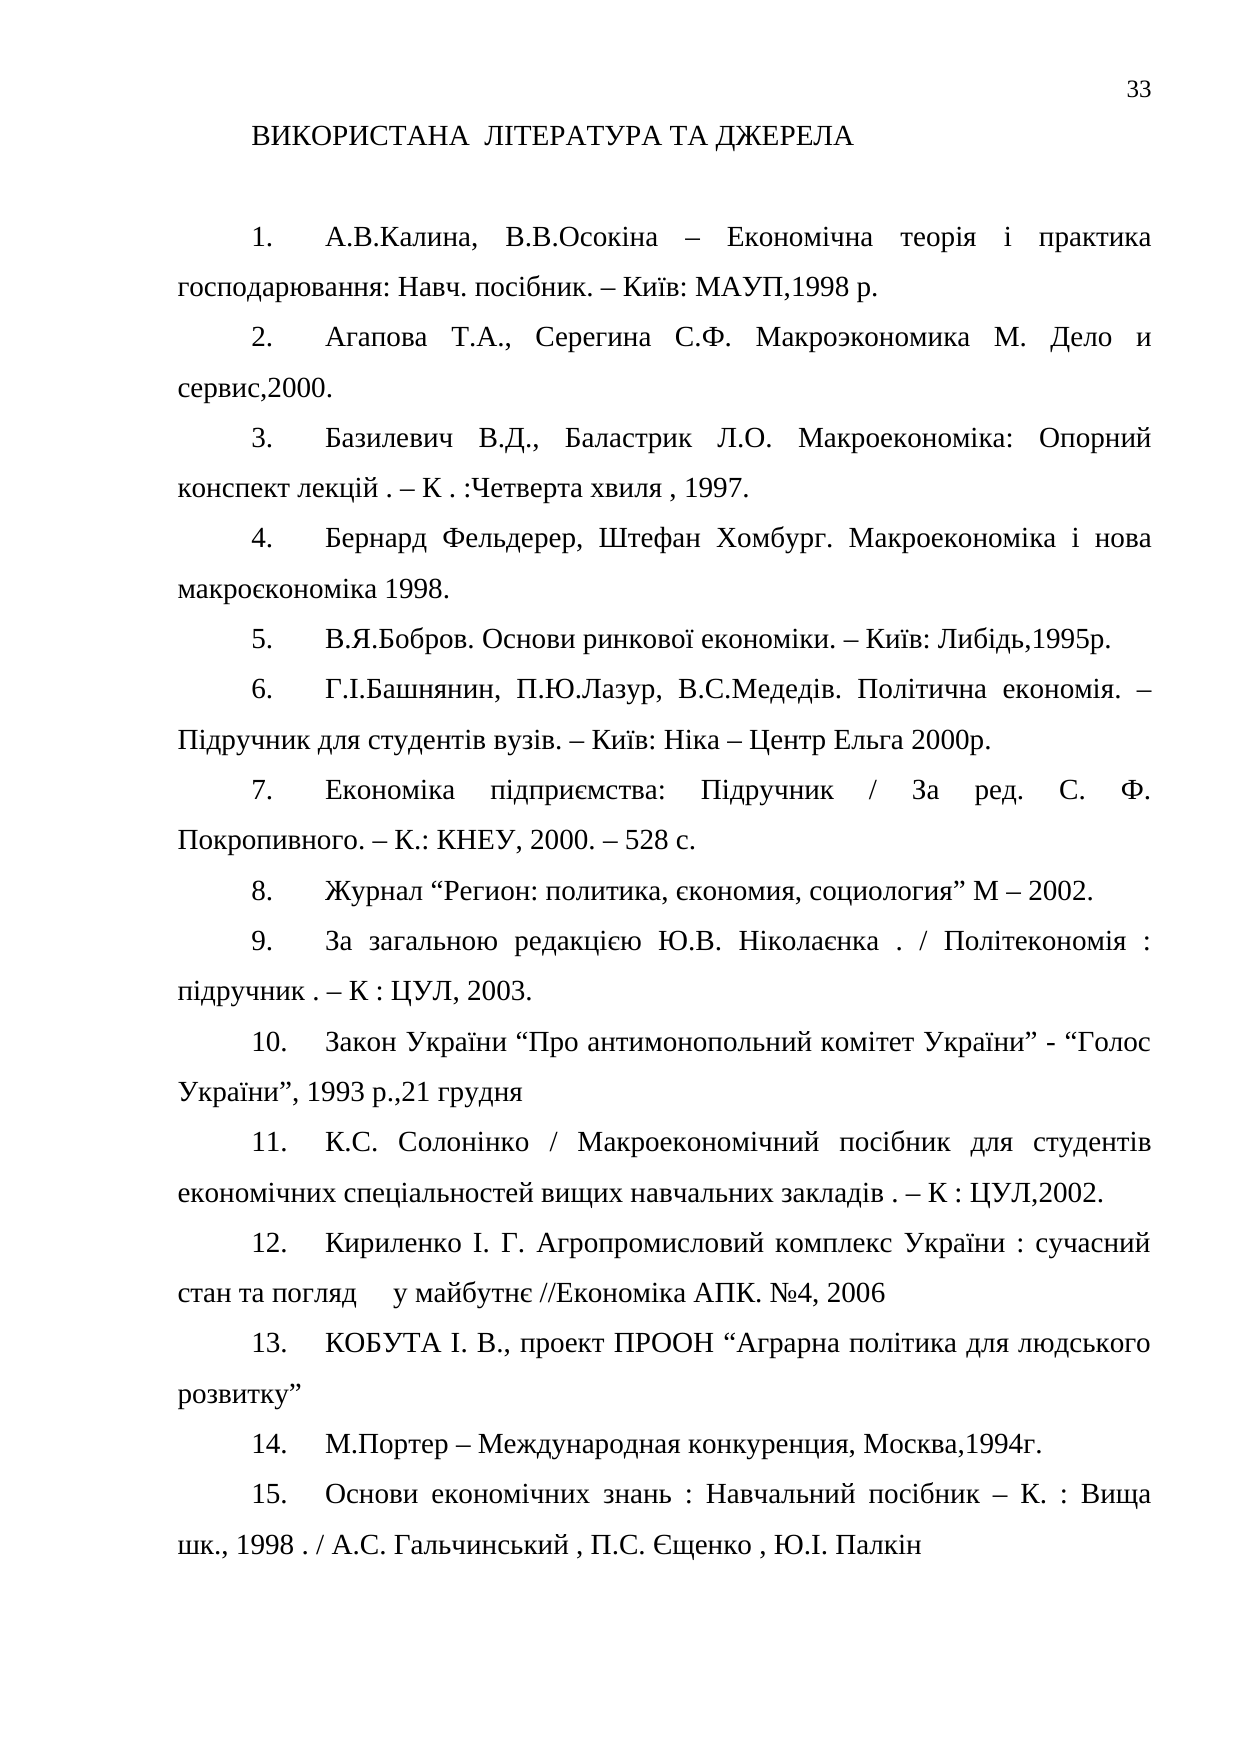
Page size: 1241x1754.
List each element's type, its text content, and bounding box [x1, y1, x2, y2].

text ВИКОРИСТАНА ЛІТЕРАТУРА ТА ДЖЕРЕЛА [177, 118, 1152, 152]
list К.С. Солонінко / Макроекономічний посібник для студентів економічних спеціальностей вищих навчальних закладів . – К : ЦУЛ,2002. [177, 1124, 1152, 1208]
list Бернард Фельдерер, Штефан Хомбург. Макроекономіка і нова макроєкономіка 1998. [177, 521, 1152, 604]
list Агапова Т.А., Серегина С.Ф. Макроэкономика М. Дело и сервис,2000. [177, 319, 1152, 403]
list М.Портер – Международная конкуренция, Москва,1994г. [177, 1426, 1152, 1460]
list Закон України “Про антимонопольний комітет України” - “Голос України”, 1993 р.,21 грудня [177, 1024, 1152, 1108]
list Кириленко І. Г. Агропромисловий комплекс України : сучасний стан та погляд у майбутнє //Економіка АПК. №4, 2006 [177, 1225, 1152, 1309]
list В.Я.Бобров. Основи ринкової економіки. – Київ: Либідь,1995р. [177, 621, 1152, 655]
list Базилевич В.Д., Баластрик Л.О. Макроекономіка: Опорний конспект лекцій . – К . :Четверта хвиля , 1997. [177, 420, 1152, 504]
list Основи економічних знань : Навчальний посібник – К. : Вища шк., 1998 . / А.С. Гальчинський , П.С. Єщенко , Ю.І. Палкін [177, 1477, 1152, 1560]
list За загальною редакцією Ю.В. Ніколаєнка . / Політекономія : підручник . – К : ЦУЛ, 2003. [177, 923, 1152, 1007]
list КОБУТА І. В., проект ПРООН “Аграрна політика для людського розвитку” [177, 1326, 1152, 1409]
list А.В.Калина, В.В.Осокіна – Економічна теорія і практика господарювання: Навч. посібник. – Київ: МАУП,1998 р. [177, 219, 1152, 303]
list Журнал “Регион: политика, єкономия, социология” М – 2002. [177, 873, 1152, 906]
list Економіка підприємства: Підручник / За ред. С. Ф. Покропивного. – К.: КНЕУ, 2000. – 528 с. [177, 772, 1152, 856]
list Г.І.Башнянин, П.Ю.Лазур, В.С.Медедів. Політична економія. – Підручник для студентів вузів. – Київ: Ніка – Центр Ельга 2000р. [177, 672, 1152, 755]
